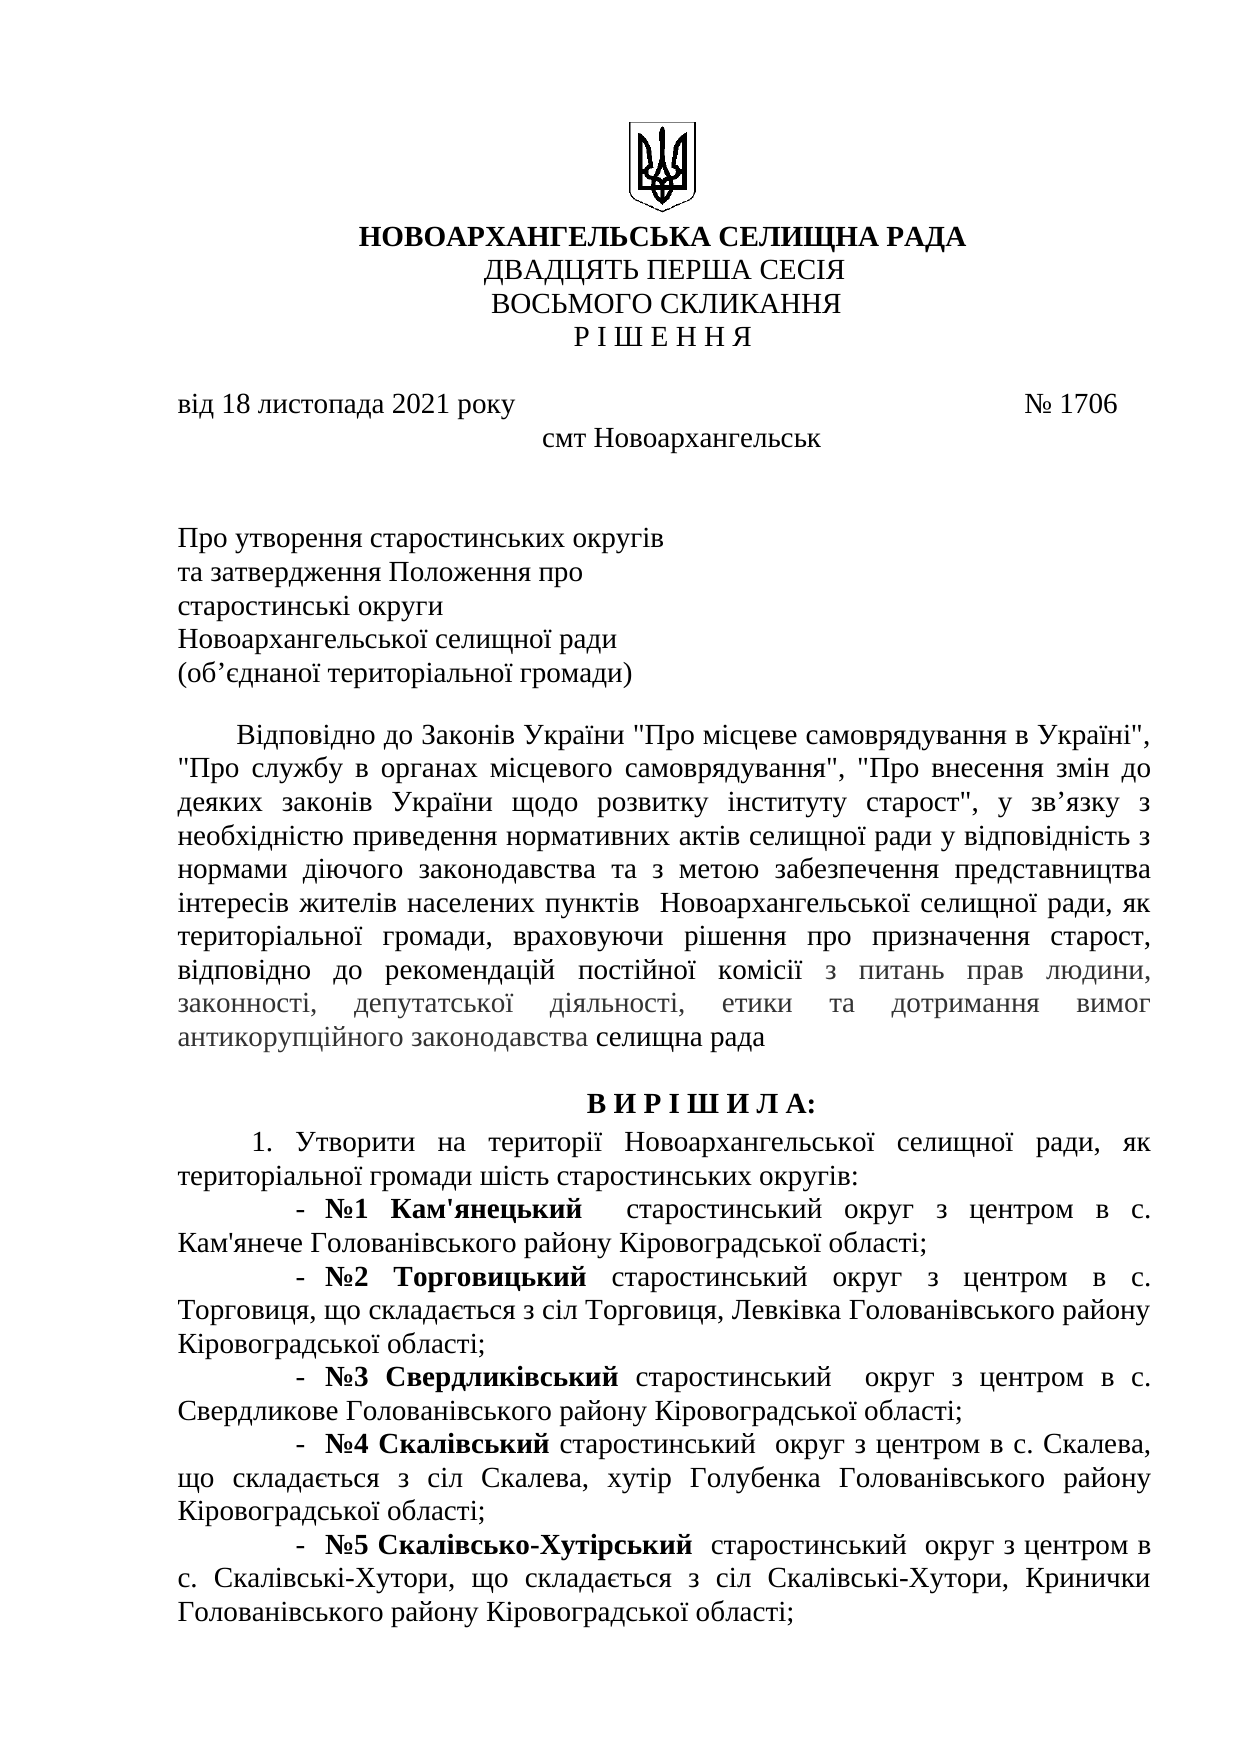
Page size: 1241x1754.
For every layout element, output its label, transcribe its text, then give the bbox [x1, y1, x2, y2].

text Про утворення старостинських округів та затвердження Положення про старостинські округи Новоархангельської селищної ради (об’єднаної територіальної громади) [177, 521, 664, 688]
text В И Р І Ш И Л А: [177, 1086, 1152, 1119]
list №3 Свердликівський старостинський округ з центром в с. Свердликове Голованівського району Кіровоградської області; [177, 1359, 1152, 1426]
text Відповідно до Законів України "Про місцеве самоврядування в Україні", "Про службу в органах місцевого самоврядування", "Про внесення змін до деяких законів України щодо розвитку інституту старост", у зв’язку з необхідністю приведення нормативних актів селищної ради у відповідність з нормами діючого законодавства та з метою забезпечення представництва інтересів жителів населених пунктів Новоархангельської селищної ради, як територіальної громади, враховуючи рішення про призначення старост, відповідно до рекомендацій постійної комісії з питань прав людини, законності, депутатської діяльності, етики та дотримання вимог антикорупційного законодавства селищна рада [177, 717, 1152, 985]
list №4 Скалівський старостинський округ з центром в с. Скалева, що складається з сіл Скалева, хутір Голубенка Голованівського району Кіровоградської області; [177, 1426, 1152, 1527]
text від 18 листопада 2021 року № 1706 [177, 386, 1148, 420]
list №2 Торговицький старостинський округ з центром в с. Торговиця, що складається з сіл Торговиця, Левківка Голованівського району Кіровоградської області; [177, 1259, 1152, 1359]
text Р І Ш Е Н Н Я [177, 319, 1148, 353]
text ДВАДЦЯТЬ ПЕРША СЕСІЯ [177, 252, 1152, 286]
text смт Новоархангельськ [177, 420, 1148, 453]
text ВОСЬМОГО СКЛИКАННЯ [177, 286, 1148, 319]
list №5 Скалівсько-Хутірський старостинський округ з центром в с. Скалівські-Хутори, що складається з сіл Скалівські-Хутори, Кринички Голованівського району Кіровоградської області; [177, 1527, 1152, 1628]
list №1 Кам'янецький старостинський округ з центром в с. Кам'янече Голованівського району Кіровоградської області; [177, 1192, 1152, 1259]
text 1. Утворити на території Новоархангельської селищної ради, як територіальної громади шість старостинських округів: [177, 1124, 1152, 1192]
text НОВОАРХАНГЕЛЬСЬКА СЕЛИЩНА РАДА [177, 219, 1148, 252]
picture [622, 118, 703, 219]
